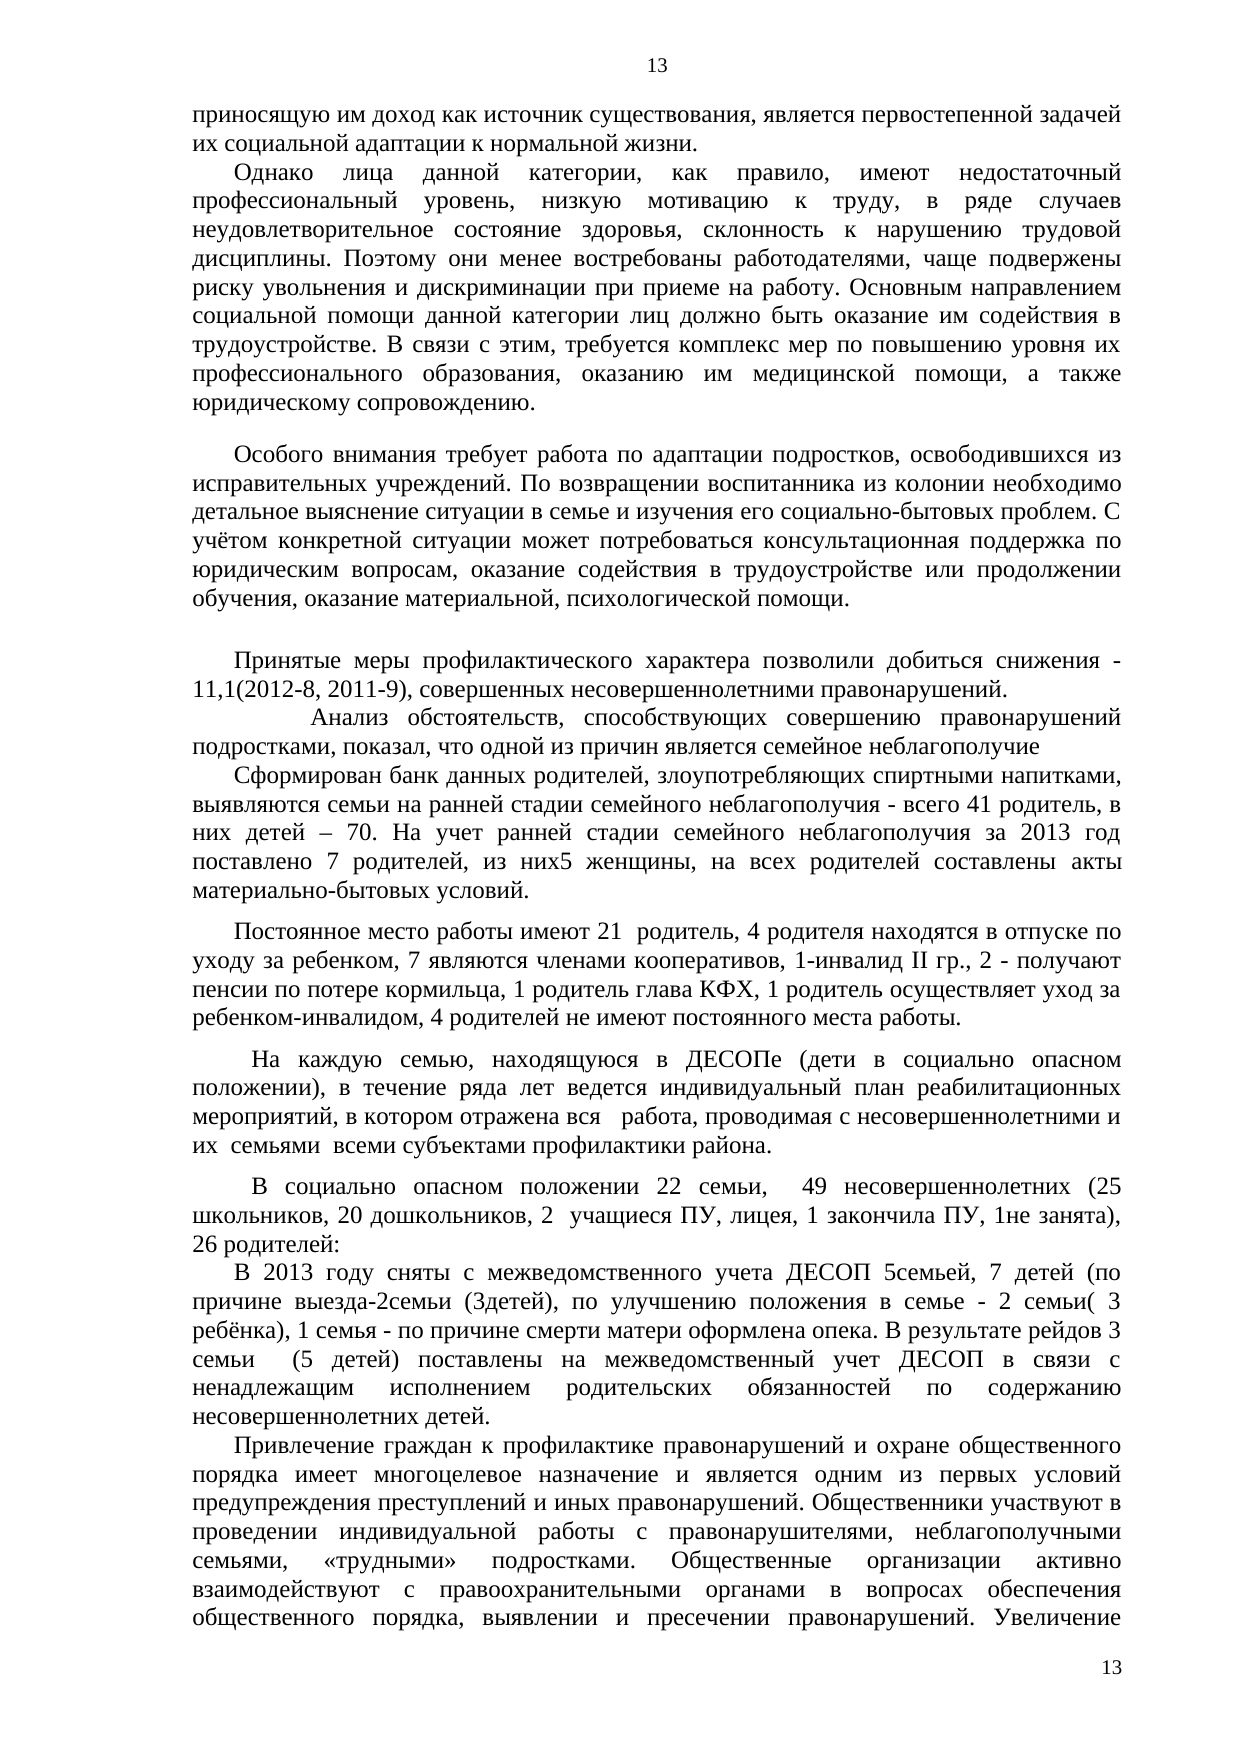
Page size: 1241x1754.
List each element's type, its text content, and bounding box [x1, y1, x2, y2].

text В социально опасном положении 22 семьи, 49 несовершеннолетних (25 школьников, 20 дошкольников, 2 учащиеся ПУ, лицея, 1 закончила ПУ, 1не занята), 26 родителей: [192, 1171, 1122, 1257]
text Сформирован банк данных родителей, злоупотребляющих спиртными напитками, выявляются семьи на ранней стадии семейного неблагополучия - всего 41 родитель, в них детей – 70. На учет ранней стадии семейного неблагополучия за 2013 год поставлено 7 родителей, из них5 женщины, на всех родителей составлены акты материально-бытовых условий. [192, 760, 1122, 904]
text Однако лица данной категории, как правило, имеют недостаточный профессиональный уровень, низкую мотивацию к труду, в ряде случаев неудовлетворительное состояние здоровья, склонность к нарушению трудовой дисциплины. Поэтому они менее востребованы работодателями, чаще подвержены риску увольнения и дискриминации при приеме на работу. Основным направлением социальной помощи данной категории лиц должно быть оказание им содействия в трудоустройстве. В связи с этим, требуется комплекс мер по повышению уровня их профессионального образования, оказанию им медицинской помощи, а также юридическому сопровождению. [192, 157, 1122, 415]
text Особого внимания требует работа по адаптации подростков, освободившихся из исправительных учреждений. По возвращении воспитанника из колонии необходимо детальное выяснение ситуации в семье и изучения его социально-бытовых проблем. С учётом конкретной ситуации может потребоваться консультационная поддержка по юридическим вопросам, оказание содействия в трудоустройстве или продолжении обучения, оказание материальной, психологической помощи. [192, 439, 1122, 611]
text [192, 1430, 1122, 1631]
text В 2013 году сняты с межведомственного учета ДЕСОП 5семьей, 7 детей (по причине выезда-2семьи (3детей), по улучшению положения в семье - 2 семьи( 3 ребёнка), 1 семья - по причине смерти матери оформлена опека. В результате рейдов 3 семьи (5 детей) поставлены на межведомственный учет ДЕСОП в связи с ненадлежащим исполнением родительских обязанностей по содержанию несовершеннолетних детей. [192, 1257, 1122, 1430]
text Принятые меры профилактического характера позволили добиться снижения -11,1(2012-8, 2011-9), совершенных несовершеннолетними правонарушений. [192, 645, 1122, 702]
text Постоянное место работы имеют 21 родитель, 4 родителя находятся в отпуске по уходу за ребенком, 7 являются членами кооперативов, 1-инвалид ІІ гр., 2 - получают пенсии по потере кормильца, 1 родитель глава КФХ, 1 родитель осуществляет уход за ребенком-инвалидом, 4 родителей не имеют постоянного места работы. [192, 916, 1122, 1031]
text Анализ обстоятельств, способствующих совершению правонарушений подростками, показал, что одной из причин является семейное неблагополучие [192, 702, 1122, 760]
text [192, 99, 1122, 157]
text На каждую семью, находящуюся в ДЕСОПе (дети в социально опасном положении), в течение ряда лет ведется индивидуальный план реабилитационных мероприятий, в котором отражена вся работа, проводимая с несовершеннолетними и их семьями всеми субъектами профилактики района. [192, 1044, 1122, 1159]
